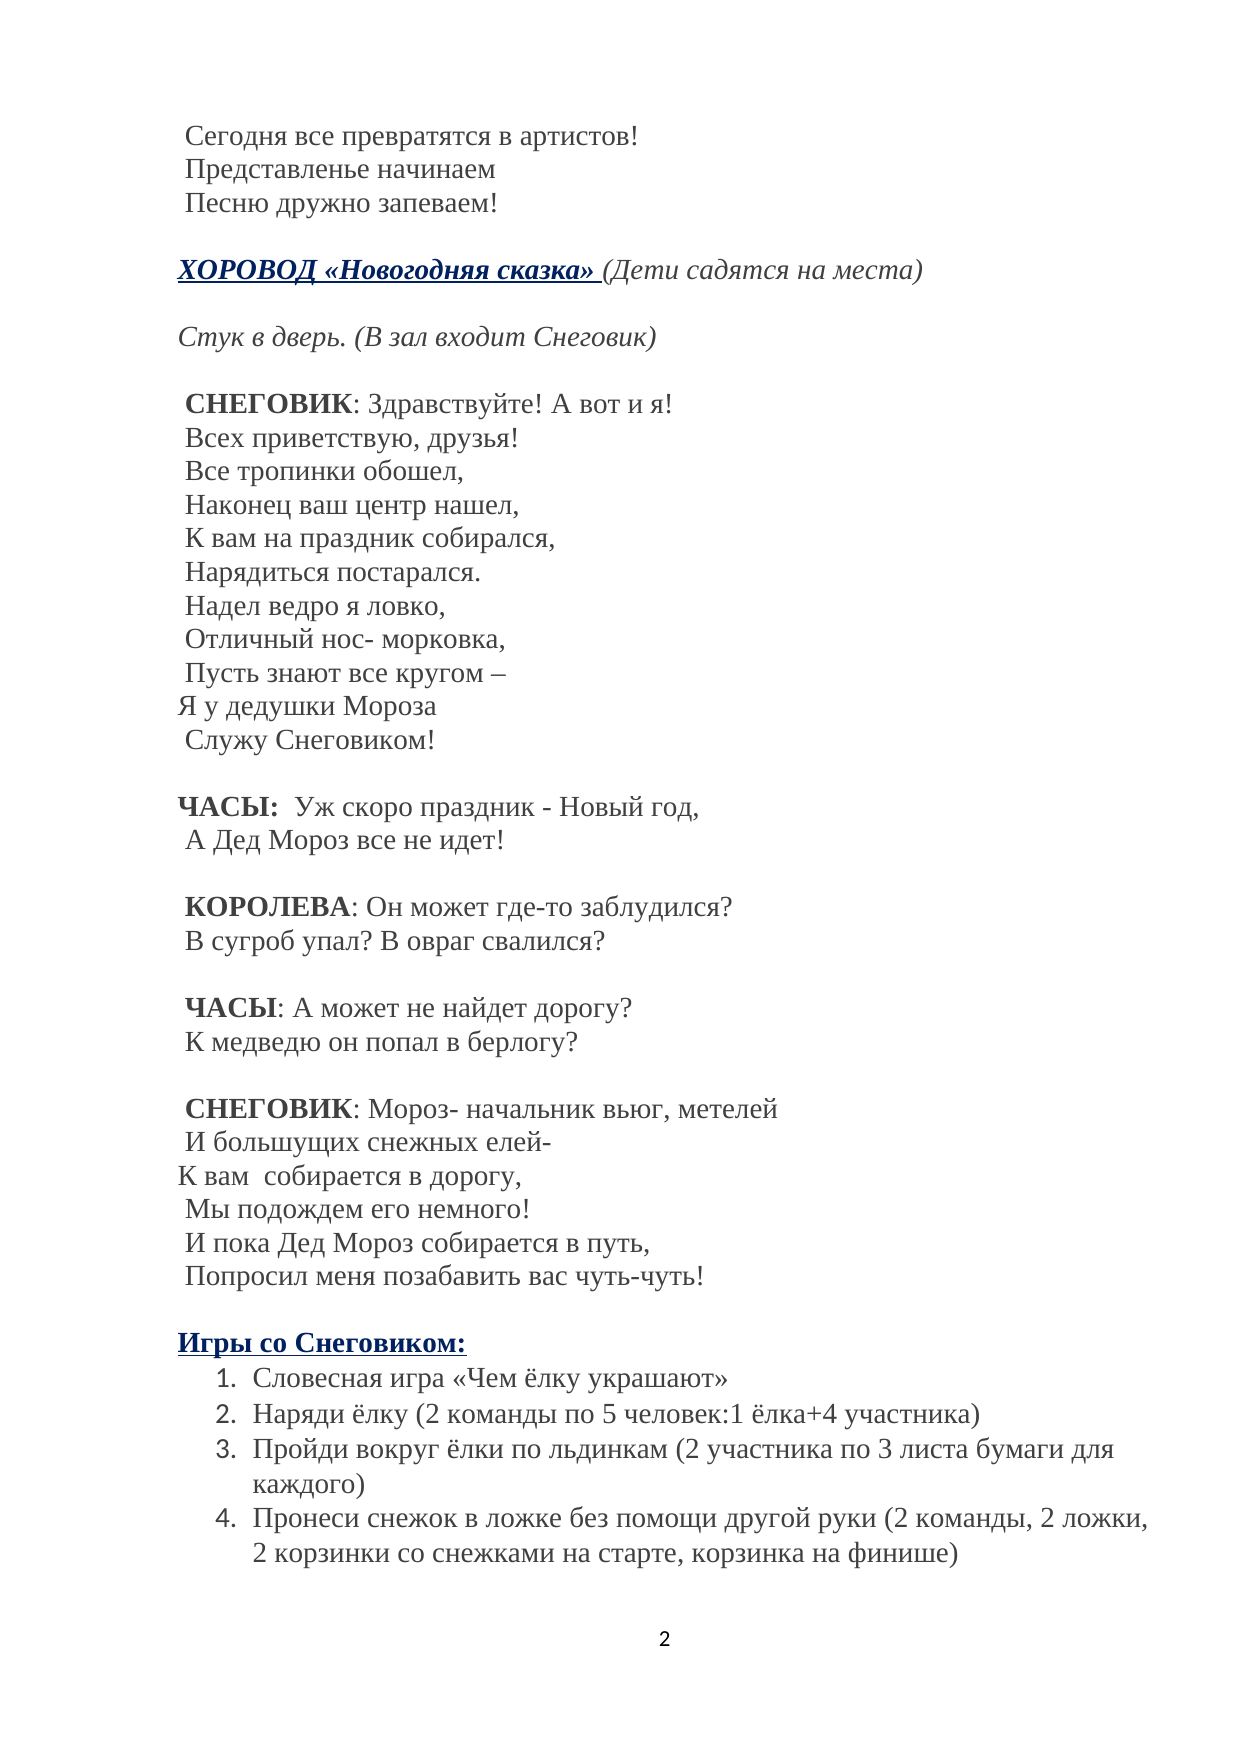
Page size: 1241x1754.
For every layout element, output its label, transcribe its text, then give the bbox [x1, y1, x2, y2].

text Песню дружно запеваем! [177, 185, 1152, 219]
text Мы подождем его немного! [177, 1191, 1152, 1225]
text К медведю он попал в берлогу? [177, 1024, 1152, 1057]
text К вам на праздник собирался, [177, 521, 1152, 554]
text ЧАСЫ: Уж скоро праздник - Новый год, [177, 789, 1152, 822]
list Наряди ёлку (2 команды по 5 человек:1 ёлка+4 участника) [215, 1395, 1152, 1430]
text Представленье начинаем [177, 152, 1152, 185]
text Наконец ваш центр нашел, [177, 487, 1152, 521]
text Служу Снеговиком! [177, 722, 1152, 755]
list Пронеси снежок в ложке без помощи другой руки (2 команды, 2 ложки, 2 корзинки со снежками на старте, корзинка на финише) [215, 1499, 1152, 1569]
text Сегодня все превратятся в артистов! [177, 118, 1152, 152]
text И пока Дед Мороз собирается в путь, [177, 1225, 1152, 1258]
text Нарядиться постарался. [177, 554, 1152, 588]
text СНЕГОВИК: Здравствуйте! А вот и я! [177, 386, 1152, 420]
text И большущих снежных елей- [177, 1124, 1152, 1158]
text Надел ведро я ловко, [177, 588, 1152, 621]
text КОРОЛЕВА: Он может где-то заблудился? [177, 889, 1152, 923]
text ХОРОВОД «Новогодняя сказка» (Дети садятся на места) [177, 252, 1152, 286]
text А Дед Мороз все не идет! [177, 822, 1152, 856]
text Пусть знают все кругом – [177, 655, 1152, 688]
text Отличный нос- морковка, [177, 621, 1152, 655]
text В сугроб упал? В овраг свалился? [177, 923, 1152, 957]
list Пройди вокруг ёлки по льдинкам (2 участника по 3 листа бумаги для каждого) [215, 1430, 1152, 1499]
text Стук в дверь. (В зал входит Снеговик) [177, 319, 1152, 353]
text ЧАСЫ: А может не найдет дорогу? [177, 990, 1152, 1024]
list Словесная игра «Чем ёлку украшают» [215, 1359, 1152, 1395]
text Попросил меня позабавить вас чуть-чуть! [177, 1258, 1152, 1292]
text Всех приветствую, друзья! [177, 420, 1152, 453]
text К вам собирается в дорогу, [177, 1158, 1152, 1191]
text Все тропинки обошел, [177, 453, 1152, 487]
text Игры со Снеговиком: [177, 1326, 1152, 1359]
text СНЕГОВИК: Мороз- начальник вьюг, метелей [177, 1091, 1152, 1124]
text Я у дедушки Мороза [177, 688, 1152, 722]
